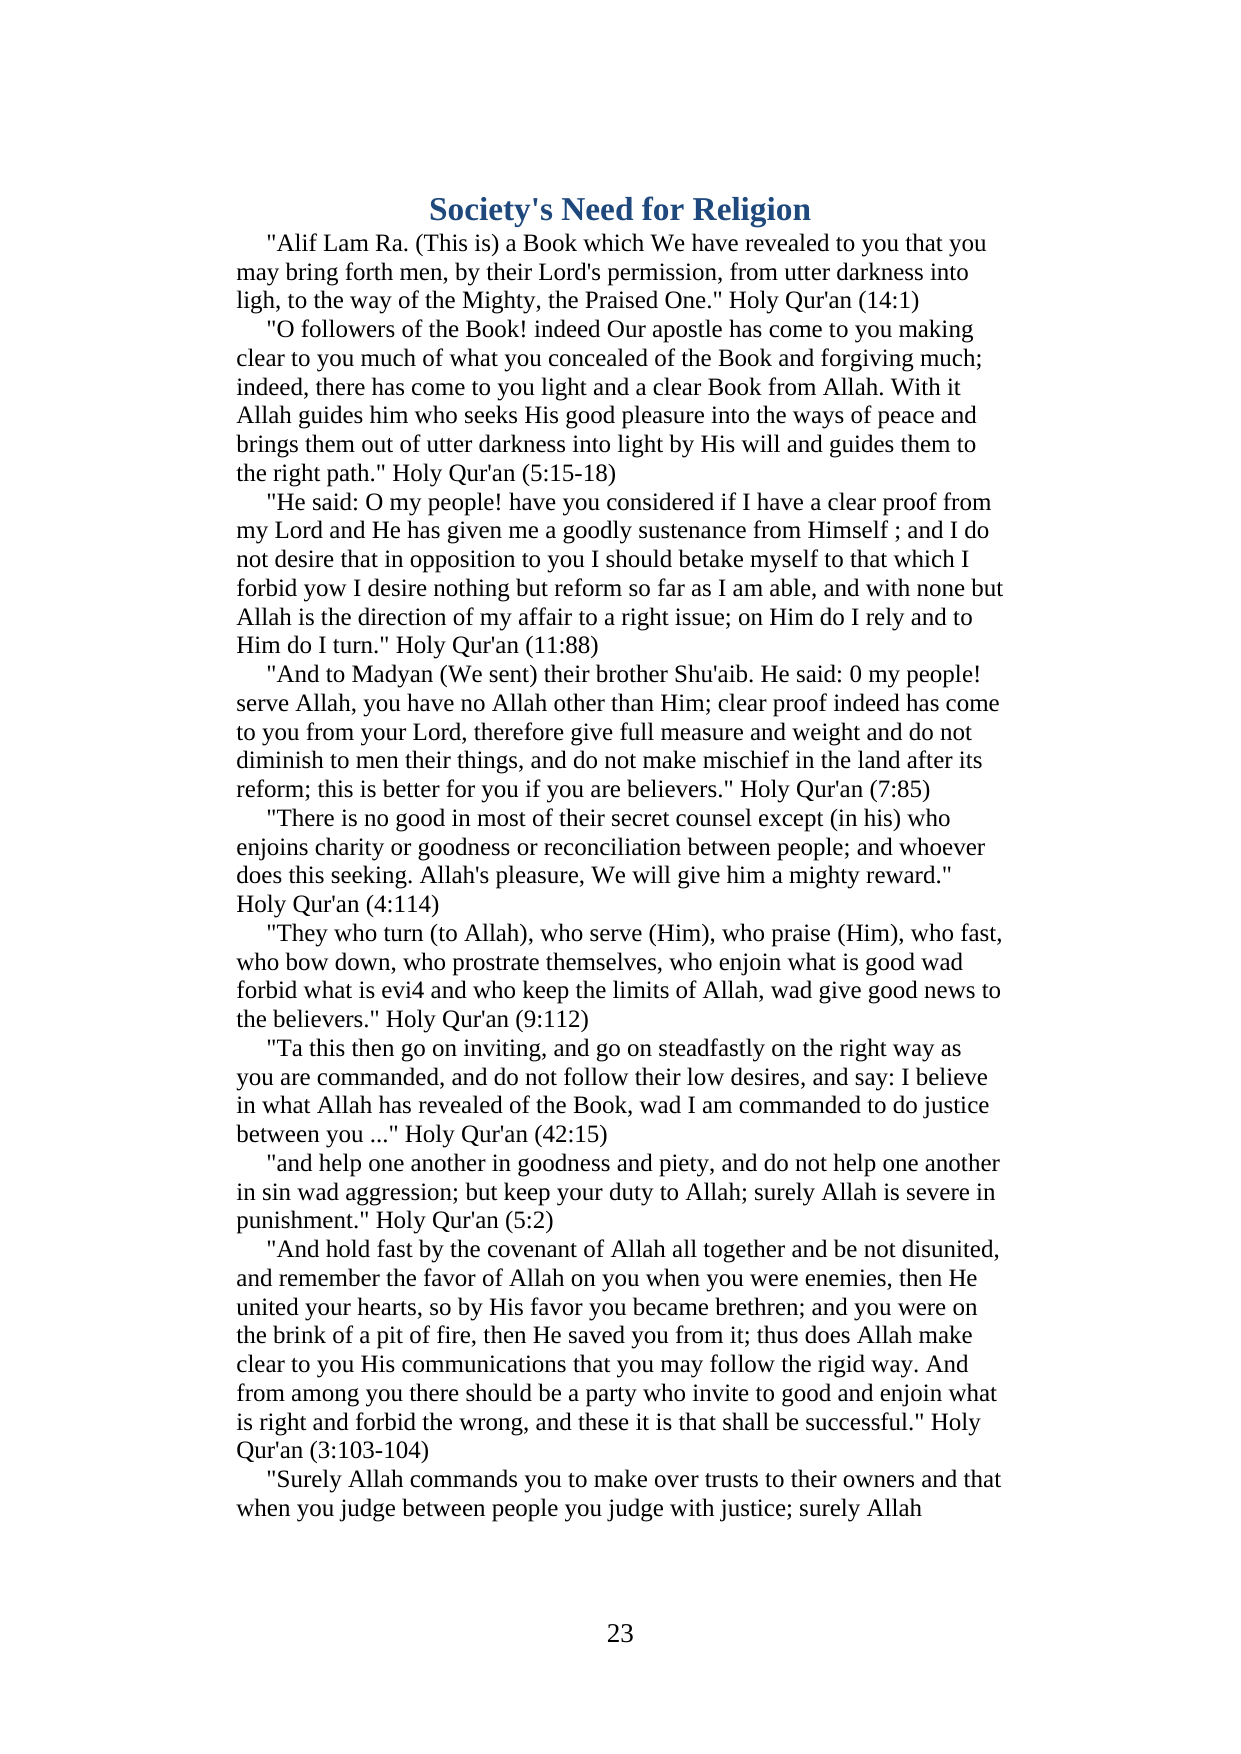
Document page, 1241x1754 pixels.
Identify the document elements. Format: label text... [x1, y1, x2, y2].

text "Alif Lam Ra. (This is) a Book which We have revealed to you that you may bring forth men, by their Lord's permission, from utter darkness into ligh, to the way of the Mighty, the Praised One." Holy Qur'an (14:1) [236, 228, 1004, 314]
text "and help one another in goodness and piety, and do not help one another in sin wad aggression; but keep your duty to Allah; surely Allah is severe in punishment." Holy Qur'an (5:2) [236, 1148, 1004, 1234]
text "And to Madyan (We sent) their brother Shu'aib. He said: 0 my people! serve Allah, you have no Allah other than Him; clear proof indeed has come to you from your Lord, therefore give full measure and weight and do not diminish to men their things, and do not make mischief in the land after its reform; this is better for you if you are believers." Holy Qur'an (7:85) [236, 659, 1004, 803]
text "O followers of the Book! indeed Our apostle has come to you making clear to you much of what you concealed of the Book and forgiving much; indeed, there has come to you light and a clear Book from Allah. With it Allah guides him who seeks His good pleasure into the ways of peace and brings them out of utter darkness into light by His will and guides them to the right path." Holy Qur'an (5:15-18) [236, 314, 1004, 487]
text "They who turn (to Allah), who serve (Him), who praise (Him), who fast, who bow down, who prostrate themselves, who enjoin what is good wad forbid what is evi4 and who keep the limits of Allah, wad give good news to the believers." Holy Qur'an (9:112) [236, 918, 1004, 1033]
text "There is no good in most of their secret counsel except (in his) who enjoins charity or goodness or reconciliation between people; and whoever does this seeking. Allah's pleasure, We will give him a mighty reward." Holy Qur'an (4:114) [236, 803, 1004, 918]
text "And hold fast by the covenant of Allah all together and be not disunited, and remember the favor of Allah on you when you were enemies, then He united your hearts, so by His favor you became brethren; and you were on the brink of a pit of fire, then He saved you from it; thus does Allah make clear to you His communications that you may follow the rigid way. And from among you there should be a party who invite to good and enjoin what is right and forbid the wrong, and these it is that shall be successful." Holy Qur'an (3:103-104) [236, 1234, 1004, 1464]
subtitle Society's Need for Religion [236, 190, 1004, 228]
text "Ta this then go on inviting, and go on steadfastly on the right way as you are commanded, and do not follow their low desires, and say: I believe in what Allah has revealed of the Book, wad I am commanded to do justice between you ..." Holy Qur'an (42:15) [236, 1033, 1004, 1148]
text "He said: O my people! have you considered if I have a clear proof from my Lord and He has given me a goodly sustenance from Himself ; and I do not desire that in opposition to you I should betake myself to that which I forbid yow I desire nothing but reform so far as I am able, and with none but Allah is the direction of my affair to a right issue; on Him do I rely and to Him do I turn." Holy Qur'an (11:88) [236, 487, 1004, 659]
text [236, 1464, 1004, 1522]
